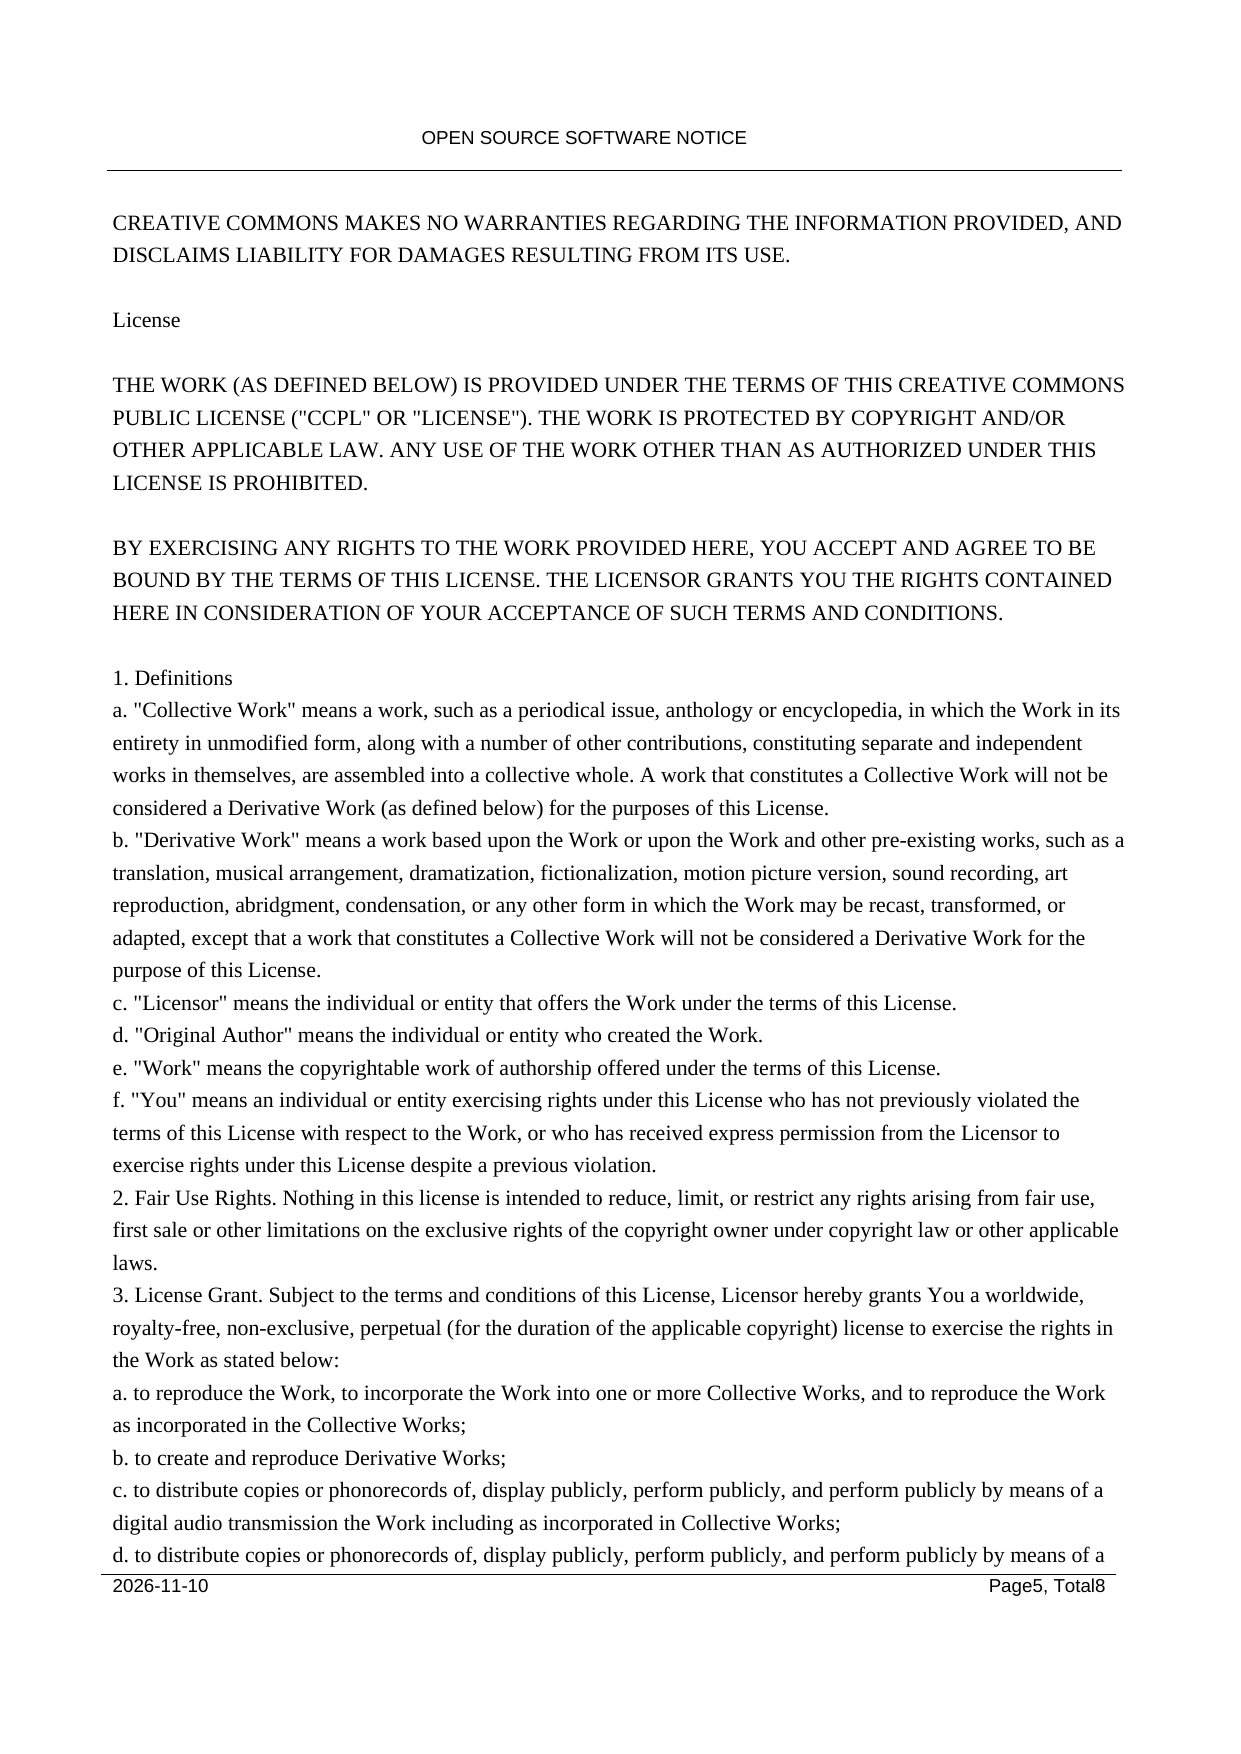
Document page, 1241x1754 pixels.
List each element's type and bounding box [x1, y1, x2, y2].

text [112, 206, 1128, 1571]
